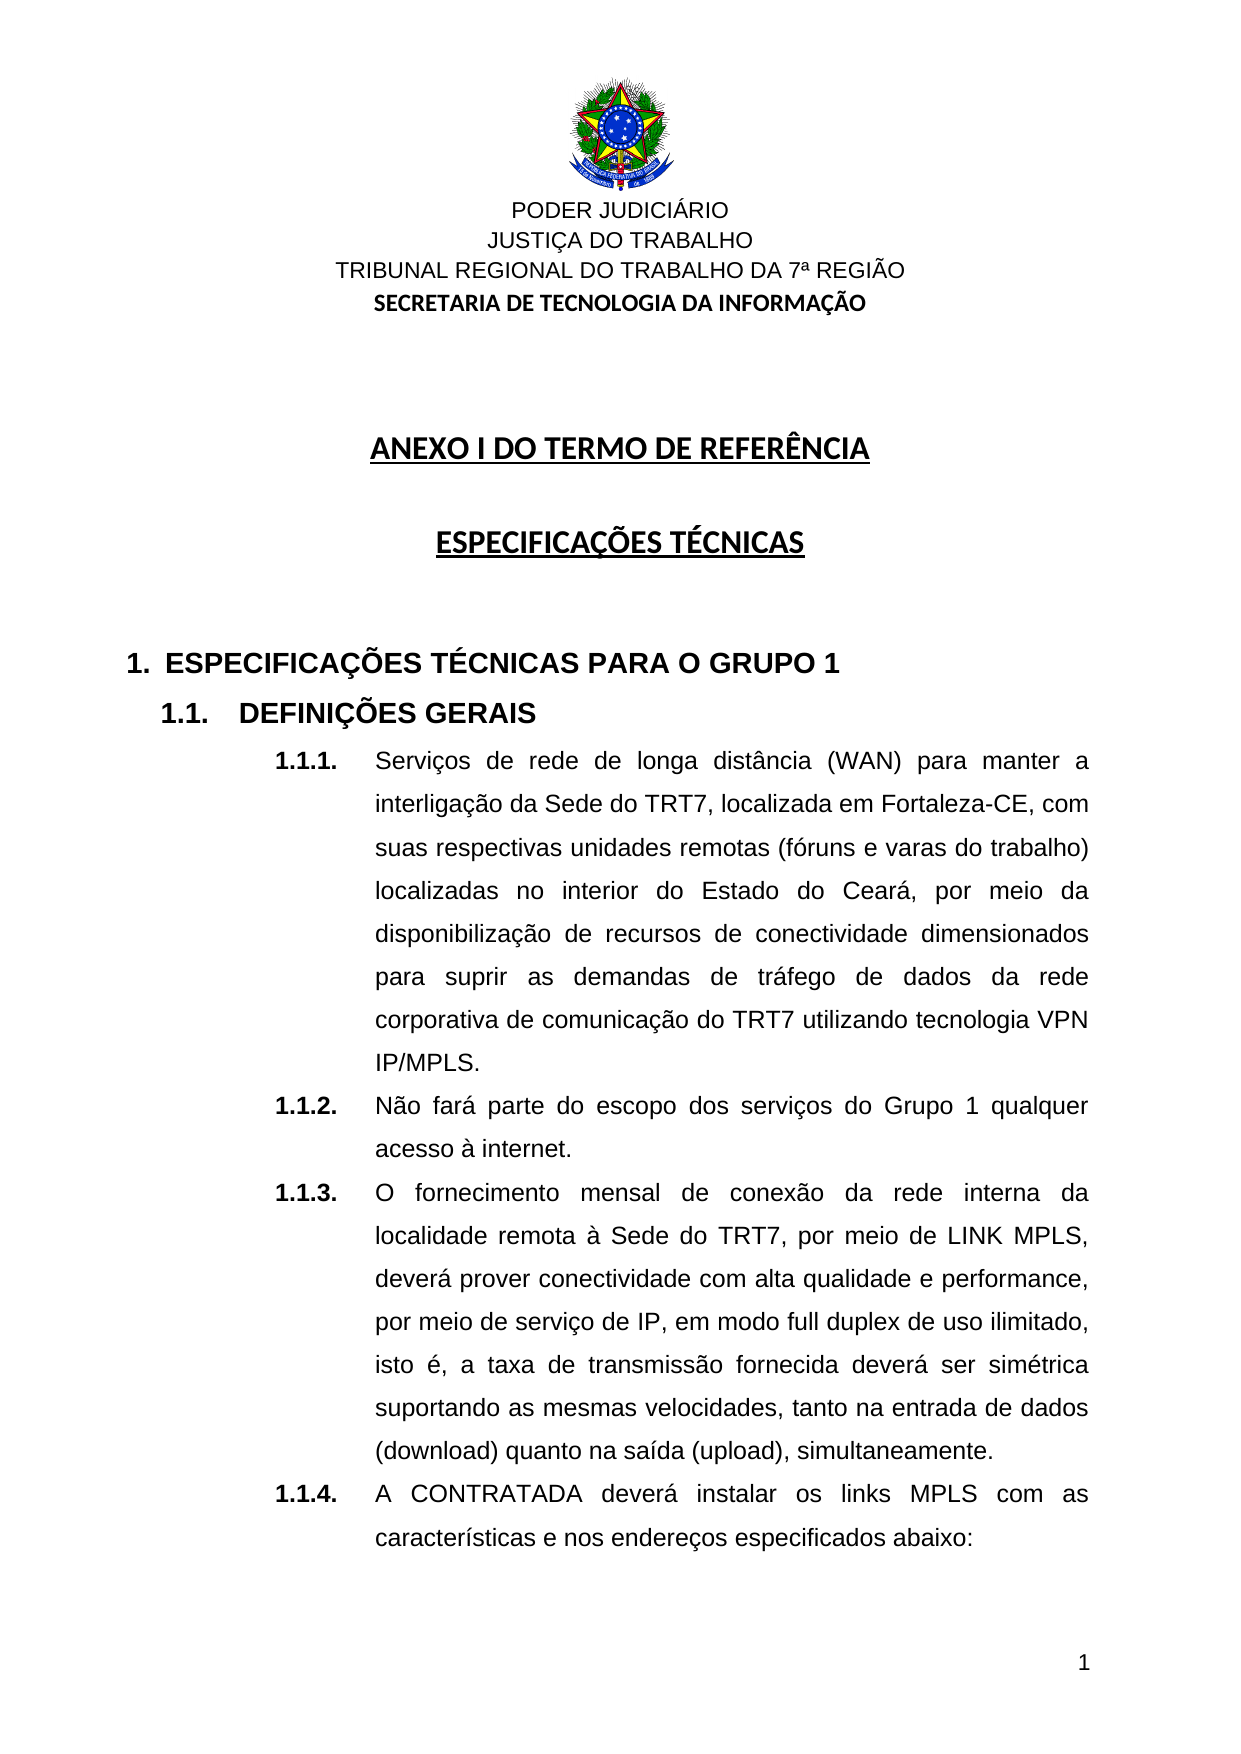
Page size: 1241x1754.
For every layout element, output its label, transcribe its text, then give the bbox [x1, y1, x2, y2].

text ANEXO I DO TERMO DE REFERÊNCIA [150, 427, 1090, 468]
list Não fará parte do escopo dos serviços do Grupo 1 qualquer acesso à internet. [337, 1091, 1090, 1163]
list O fornecimento mensal de conexão da rede interna da localidade remota à Sede do TRT7, por meio de LINK MPLS, deverá prover conectividade com alta qualidade e performance, por meio de serviço de IP, em modo full duplex de uso ilimitado, isto é, a taxa de transmissão fornecida deverá ser simétrica suportando as mesmas velocidades, tanto na entrada de dados (download) quanto na saída (upload), simultaneamente. [337, 1177, 1090, 1465]
list Serviços de rede de longa distância (WAN) para manter a interligação da Sede do TRT7, localizada em Fortaleza-CE, com suas respectivas unidades remotas (fóruns e varas do trabalho) localizadas no interior do Estado do Ceará, por meio da disponibilização de recursos de conectividade dimensionados para suprir as demandas de tráfego de dados da rede corporativa de comunicação do TRT7 utilizando tecnologia VPN IP/MPLS. [337, 746, 1090, 1077]
list DEFINIÇÕES GERAIS [209, 696, 1090, 729]
picture [563, 75, 677, 193]
list A CONTRATADA deverá instalar os links MPLS com as características e nos endereços especificados abaixo: [337, 1479, 1090, 1551]
list ESPECIFICAÇÕES TÉCNICAS PARA O GRUPO 1 [151, 646, 1090, 679]
text ESPECIFICAÇÕES TÉCNICAS [150, 521, 1090, 561]
